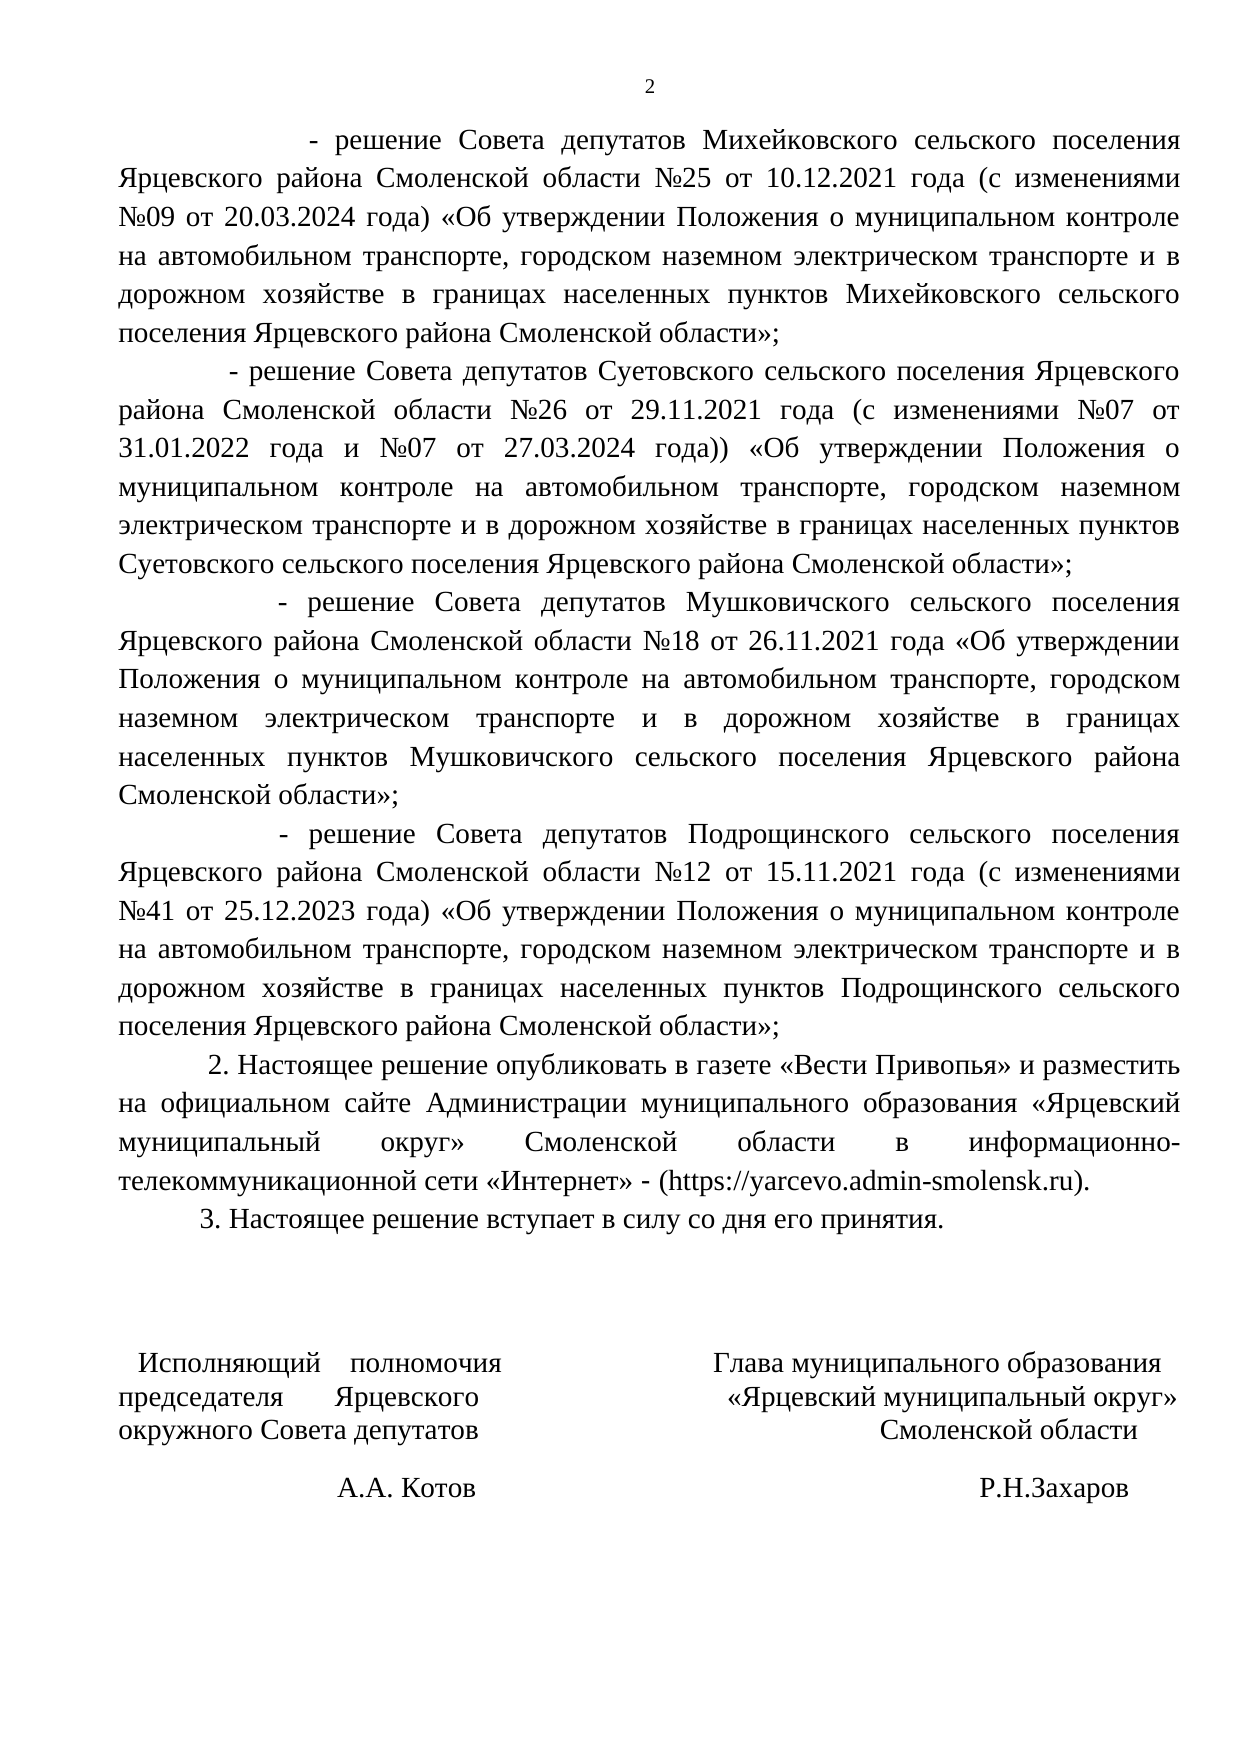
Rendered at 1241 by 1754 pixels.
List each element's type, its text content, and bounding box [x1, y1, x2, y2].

text 3. Настоящее решение вступает в силу со дня его принятия. [118, 1201, 1181, 1235]
text - решение Совета депутатов Подрощинского сельского поселения Ярцевского района Смоленской области №12 от 15.11.2021 года (с изменениями №41 от 25.12.2023 года) «Об утверждении Положения о муниципальном контроле на автомобильном транспорте, городском наземном электрическом транспорте и в дорожном хозяйстве в границах населенных пунктов Подрощинского сельского поселения Ярцевского района Смоленской области»; [118, 816, 1181, 1042]
text председателя Ярцевского «Ярцевский муниципальный округ» [118, 1379, 1181, 1412]
text А.А. Котов Р.Н.Захаров [118, 1470, 1181, 1503]
text окружного Совета депутатов Смоленской области [118, 1412, 1181, 1446]
text - решение Совета депутатов Суетовского сельского поселения Ярцевского района Смоленской области №26 от 29.11.2021 года (с изменениями №07 от 31.01.2022 года и №07 от 27.03.2024 года)) «Об утверждении Положения о муниципальном контроле на автомобильном транспорте, городском наземном электрическом транспорте и в дорожном хозяйстве в границах населенных пунктов Суетовского сельского поселения Ярцевского района Смоленской области»; [118, 353, 1181, 579]
text Исполняющий полномочия Глава муниципального образования [118, 1345, 1181, 1379]
text - решение Совета депутатов Мушковичского сельского поселения Ярцевского района Смоленской области №18 от 26.11.2021 года «Об утверждении Положения о муниципальном контроле на автомобильном транспорте, городском наземном электрическом транспорте и в дорожном хозяйстве в границах населенных пунктов Мушковичского сельского поселения Ярцевского района Смоленской области»; [118, 584, 1181, 811]
text 2. Настоящее решение опубликовать в газете «Вести Привопья» и разместить на официальном сайте Администрации муниципального образования «Ярцевский муниципальный округ» Смоленской области в информационно-телекоммуникационной сети «Интернет» - (https://yarcevo.admin-smolensk.ru). [118, 1047, 1181, 1196]
text - решение Совета депутатов Михейковского сельского поселения Ярцевского района Смоленской области №25 от 10.12.2021 года (с изменениями №09 от 20.03.2024 года) «Об утверждении Положения о муниципальном контроле на автомобильном транспорте, городском наземном электрическом транспорте и в дорожном хозяйстве в границах населенных пунктов Михейковского сельского поселения Ярцевского района Смоленской области»; [118, 122, 1181, 348]
